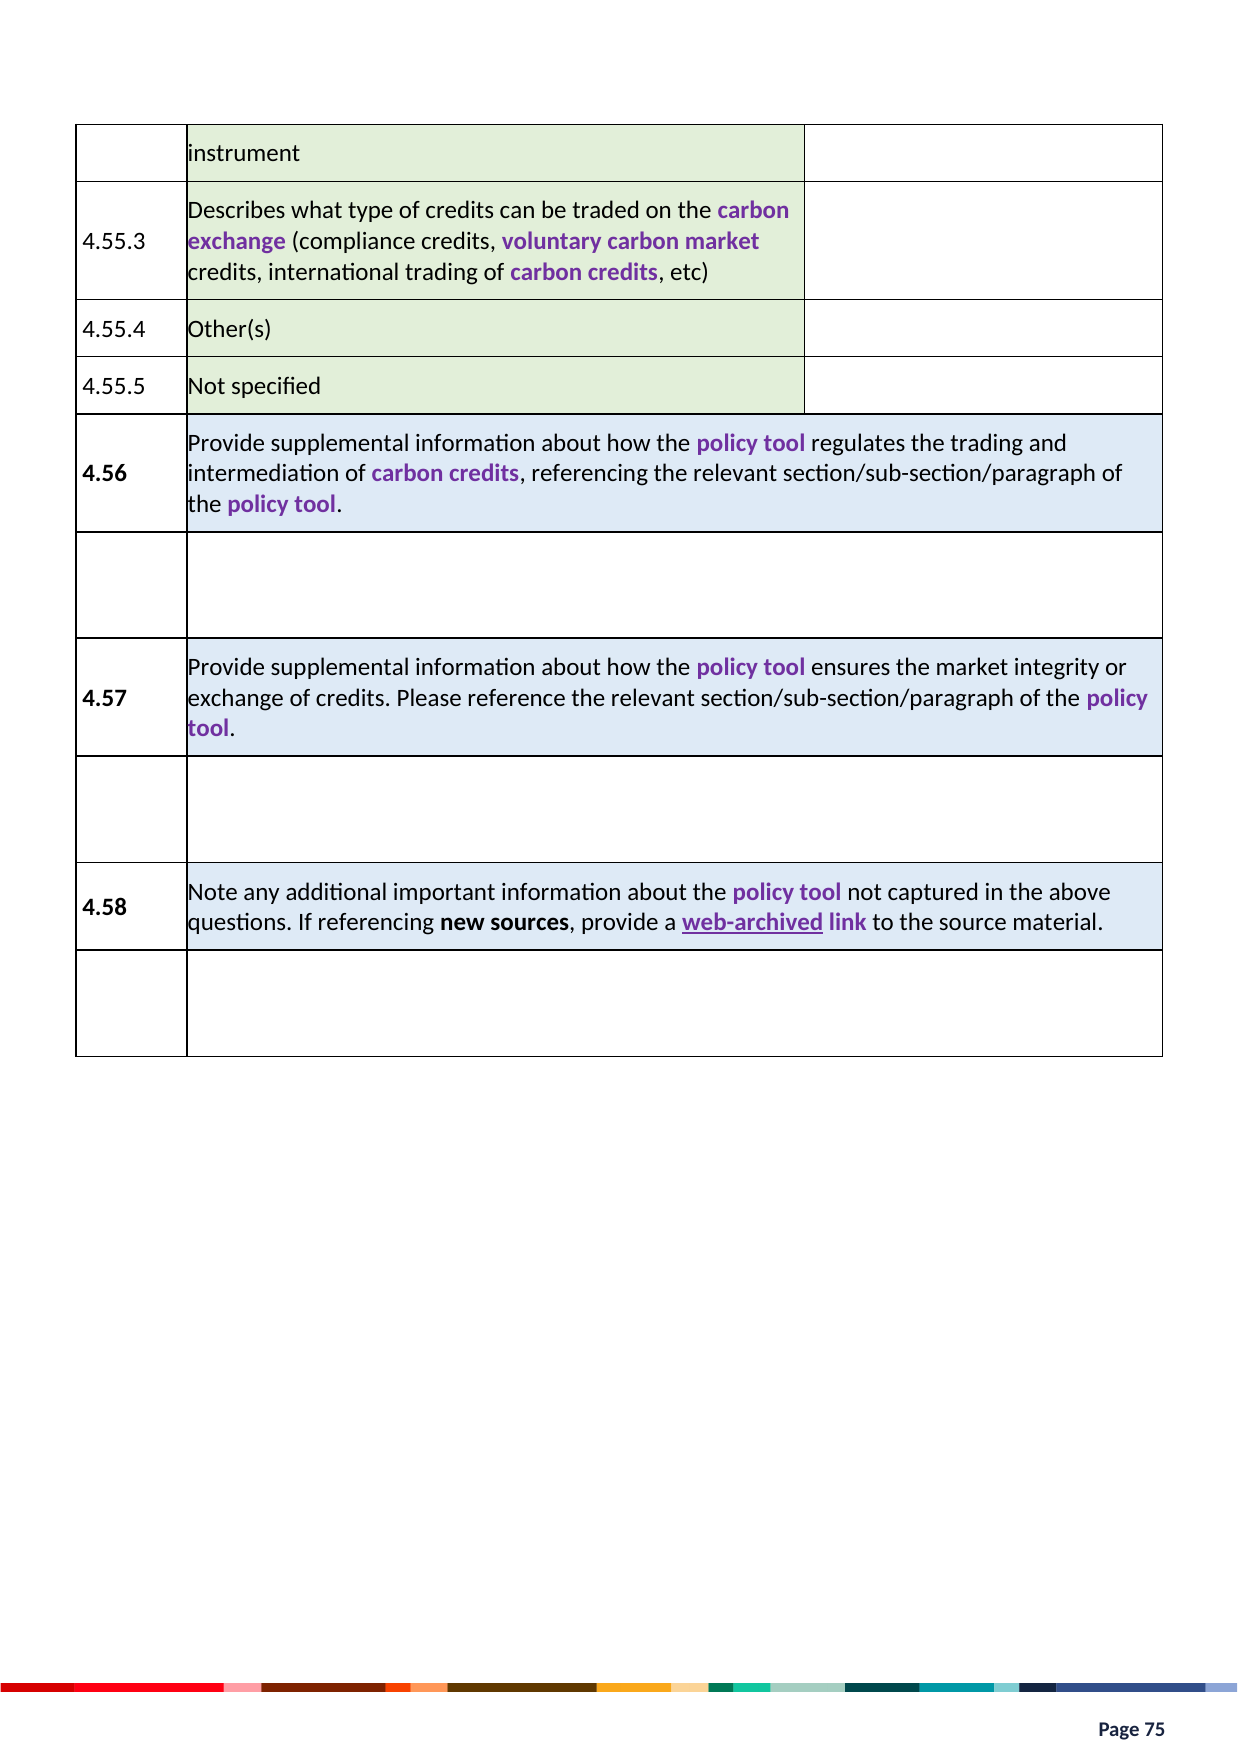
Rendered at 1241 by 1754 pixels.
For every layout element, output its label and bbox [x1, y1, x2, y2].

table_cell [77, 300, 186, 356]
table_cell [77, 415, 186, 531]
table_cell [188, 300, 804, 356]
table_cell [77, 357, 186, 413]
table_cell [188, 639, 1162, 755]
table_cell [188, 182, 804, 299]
picture [0, 1683, 1236, 1692]
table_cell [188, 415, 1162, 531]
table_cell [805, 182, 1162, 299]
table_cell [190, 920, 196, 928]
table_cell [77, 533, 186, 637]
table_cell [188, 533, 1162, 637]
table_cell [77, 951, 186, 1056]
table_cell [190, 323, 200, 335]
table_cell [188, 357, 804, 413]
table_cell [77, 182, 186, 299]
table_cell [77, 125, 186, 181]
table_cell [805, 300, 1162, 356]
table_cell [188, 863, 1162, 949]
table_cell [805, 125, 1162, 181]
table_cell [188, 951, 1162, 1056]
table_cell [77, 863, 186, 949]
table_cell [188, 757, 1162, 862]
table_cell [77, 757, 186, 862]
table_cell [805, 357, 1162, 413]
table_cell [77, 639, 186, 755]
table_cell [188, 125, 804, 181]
